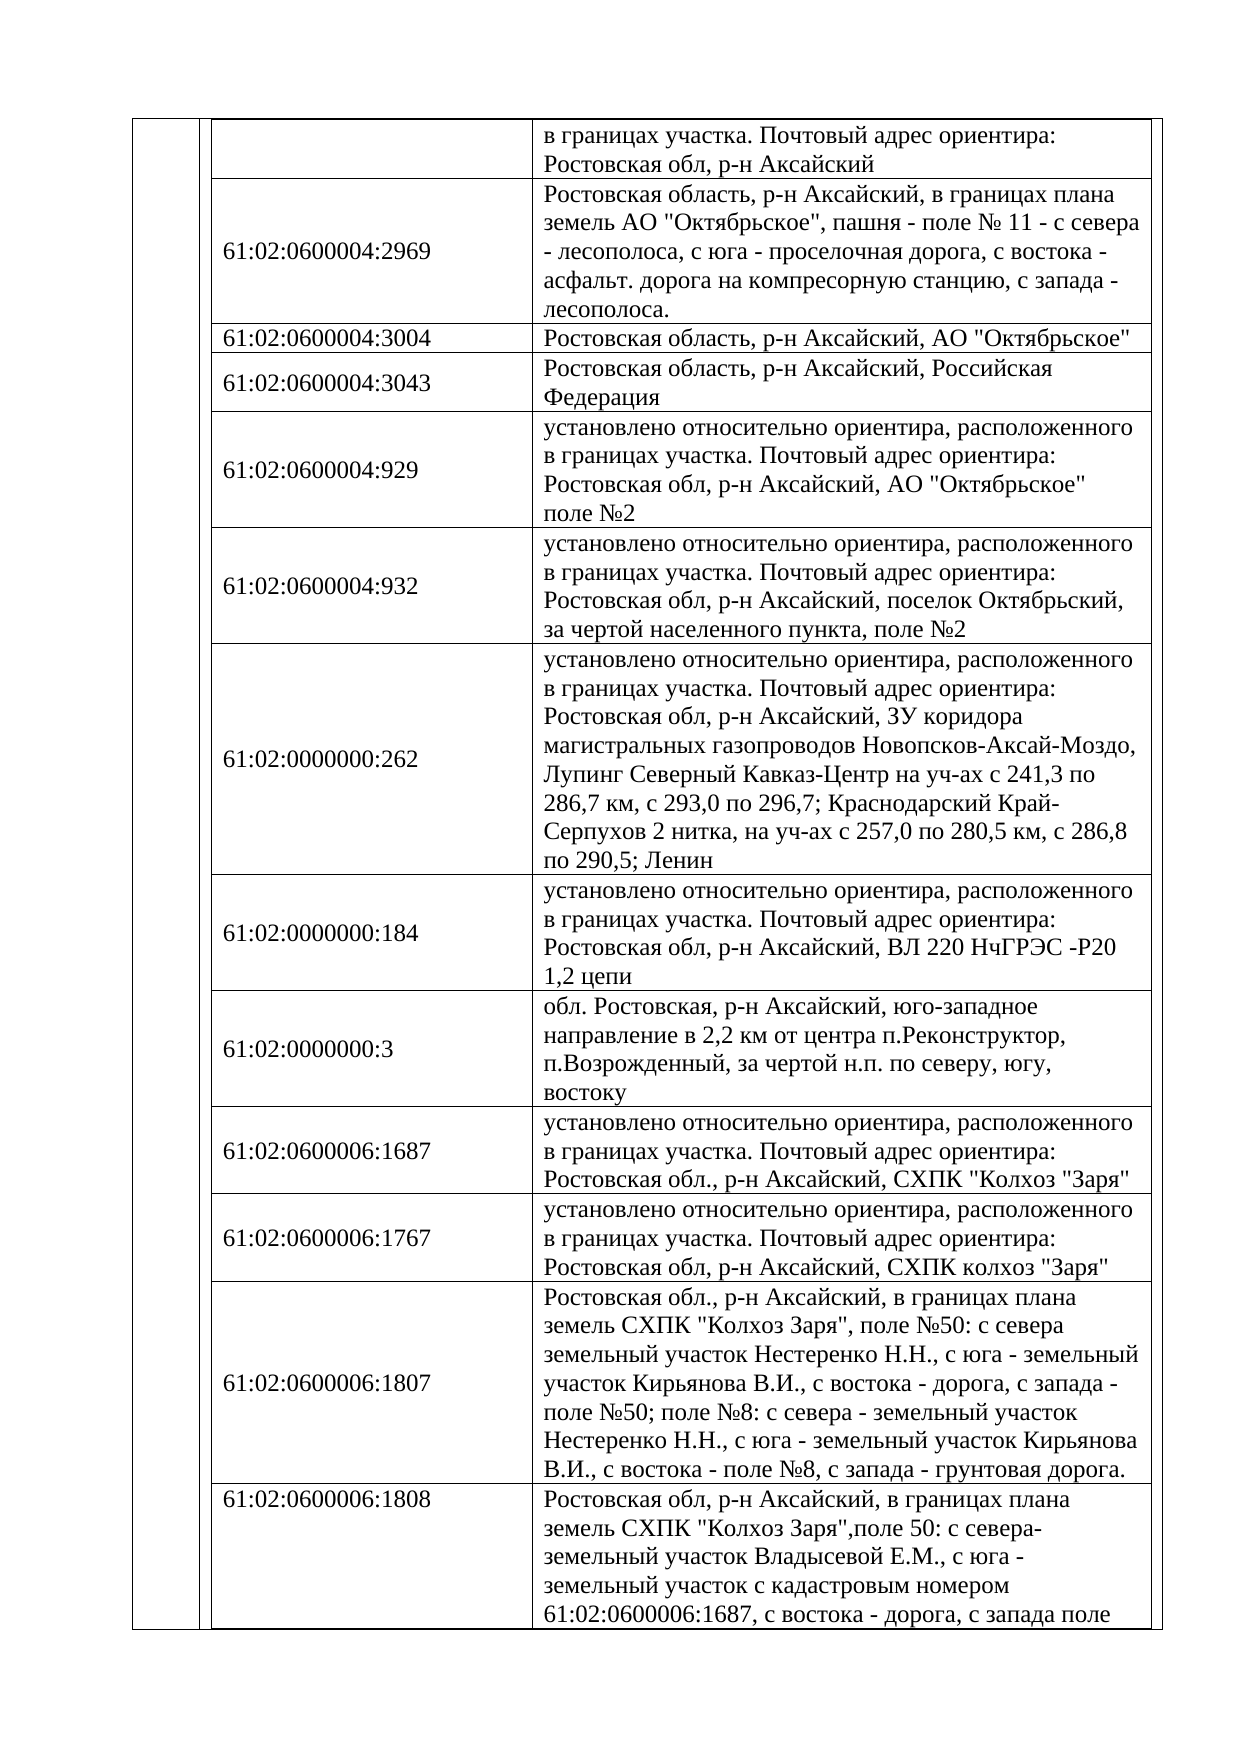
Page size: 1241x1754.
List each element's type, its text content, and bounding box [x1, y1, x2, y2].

table_cell [533, 875, 1151, 990]
table_cell [212, 1107, 532, 1193]
table_cell [212, 1282, 532, 1483]
table_cell [212, 644, 532, 874]
table_cell [533, 1194, 1151, 1281]
table_cell [533, 1107, 1151, 1193]
table_cell [533, 991, 1151, 1106]
table_cell [533, 412, 1151, 527]
table_cell [533, 1282, 1151, 1483]
table_cell [533, 324, 1151, 352]
table_cell [212, 1484, 532, 1628]
table_cell [533, 120, 1151, 178]
table_cell [212, 528, 532, 643]
table_cell [212, 875, 532, 990]
table_cell [533, 528, 1151, 643]
table_cell [533, 179, 1151, 323]
table_cell [533, 353, 1151, 411]
table_cell [212, 412, 532, 527]
table_cell [212, 1194, 532, 1281]
table_cell [212, 120, 532, 178]
table_cell [212, 353, 532, 411]
table_cell 3 [133, 119, 199, 1629]
table_cell [200, 119, 211, 1629]
table_cell [212, 991, 532, 1106]
table_cell [1152, 119, 1162, 1629]
table_cell [212, 179, 532, 323]
table_cell [533, 1484, 1151, 1628]
table_cell [212, 324, 532, 352]
table_cell [533, 644, 1151, 874]
